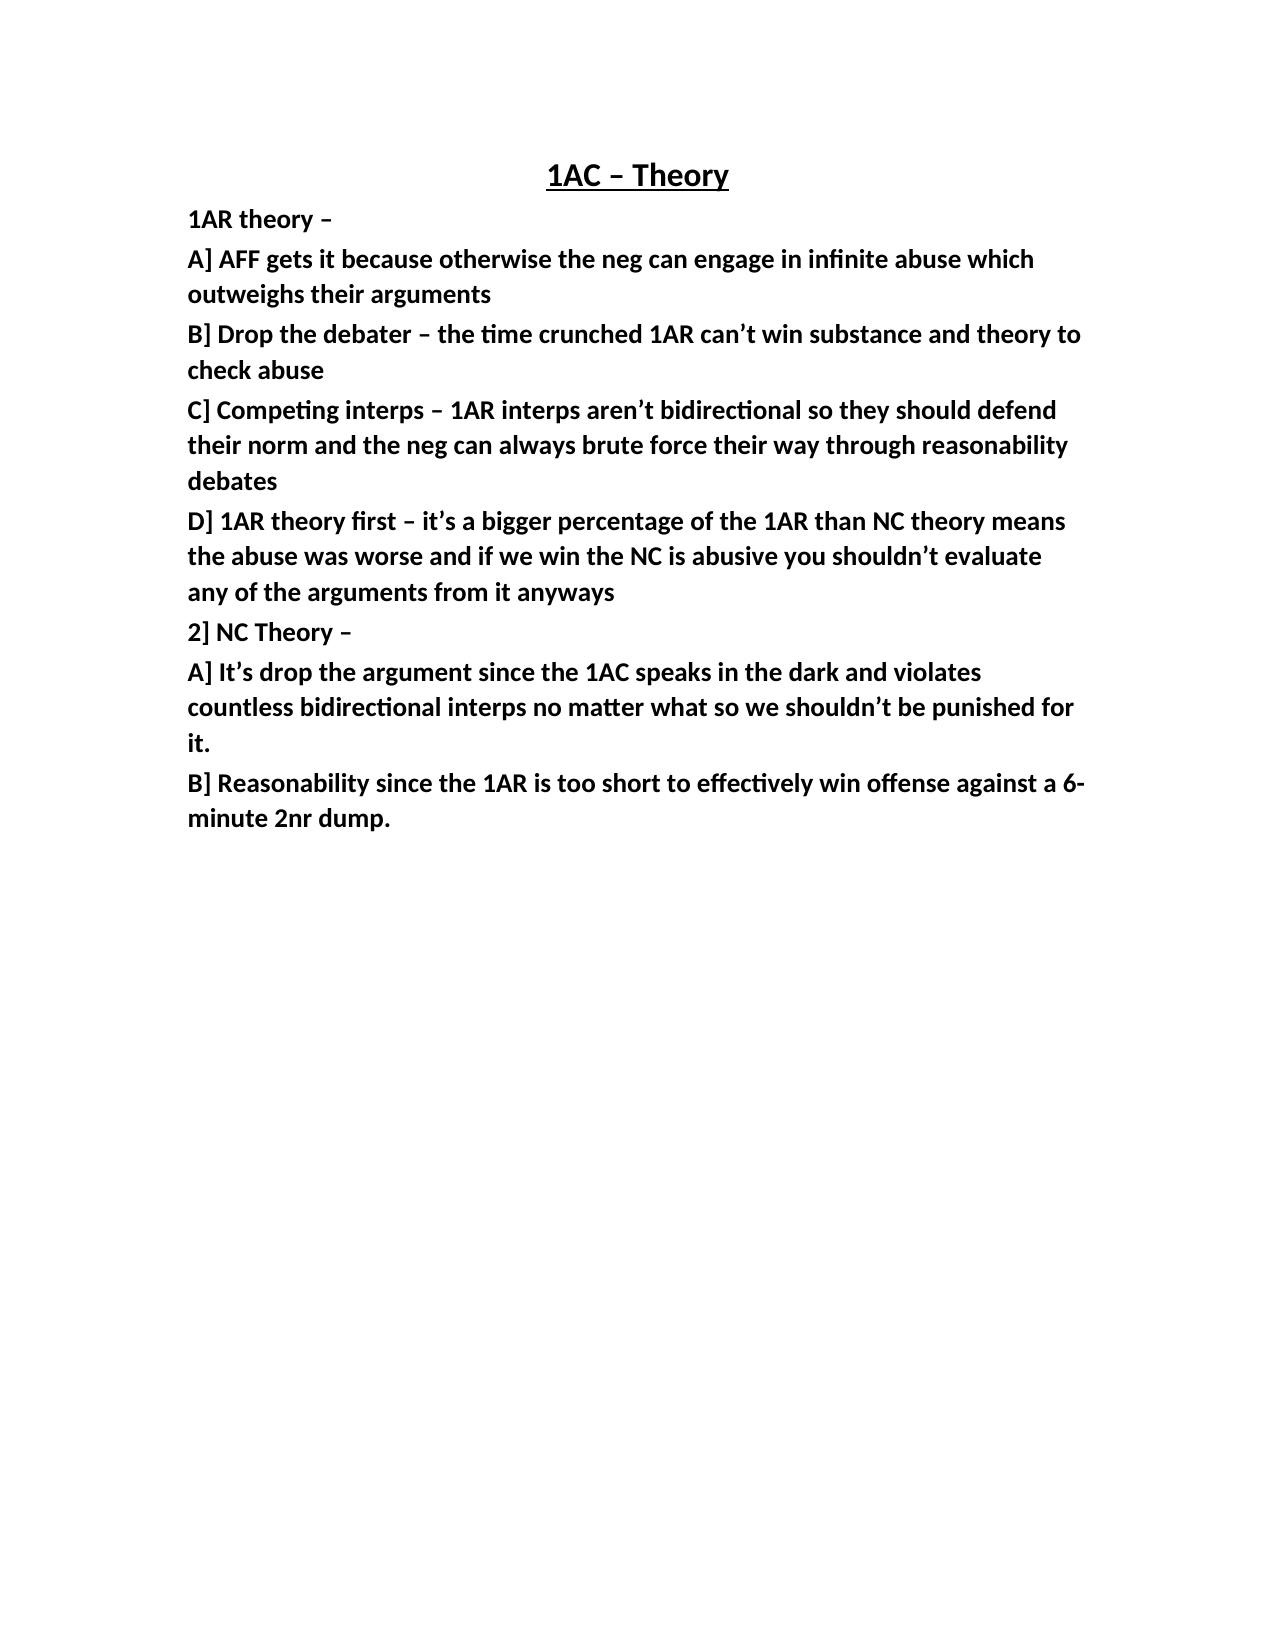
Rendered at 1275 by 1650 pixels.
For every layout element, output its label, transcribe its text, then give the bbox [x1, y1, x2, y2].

subtitle 1AR theory – [187, 202, 1087, 235]
subtitle B] Drop the debater – the time crunched 1AR can’t win substance and theory to check abuse [187, 317, 1087, 386]
subtitle D] 1AR theory first – it’s a bigger percentage of the 1AR than NC theory means the abuse was worse and if we win the NC is abusive you shouldn’t evaluate any of the arguments from it anyways [187, 504, 1087, 608]
subtitle 1AC – Theory [187, 154, 1087, 195]
subtitle A] AFF gets it because otherwise the neg can engage in infinite abuse which outweighs their arguments [187, 242, 1087, 311]
subtitle B] Reasonability since the 1AR is too short to effectively win offense against a 6-minute 2nr dump. [187, 766, 1087, 834]
subtitle 2] NC Theory – [187, 615, 1087, 648]
subtitle C] Competing interps – 1AR interps aren’t bidirectional so they should defend their norm and the neg can always brute force their way through reasonability debates [187, 393, 1087, 497]
subtitle A] It’s drop the argument since the 1AC speaks in the dark and violates countless bidirectional interps no matter what so we shouldn’t be punished for it. [187, 655, 1087, 759]
